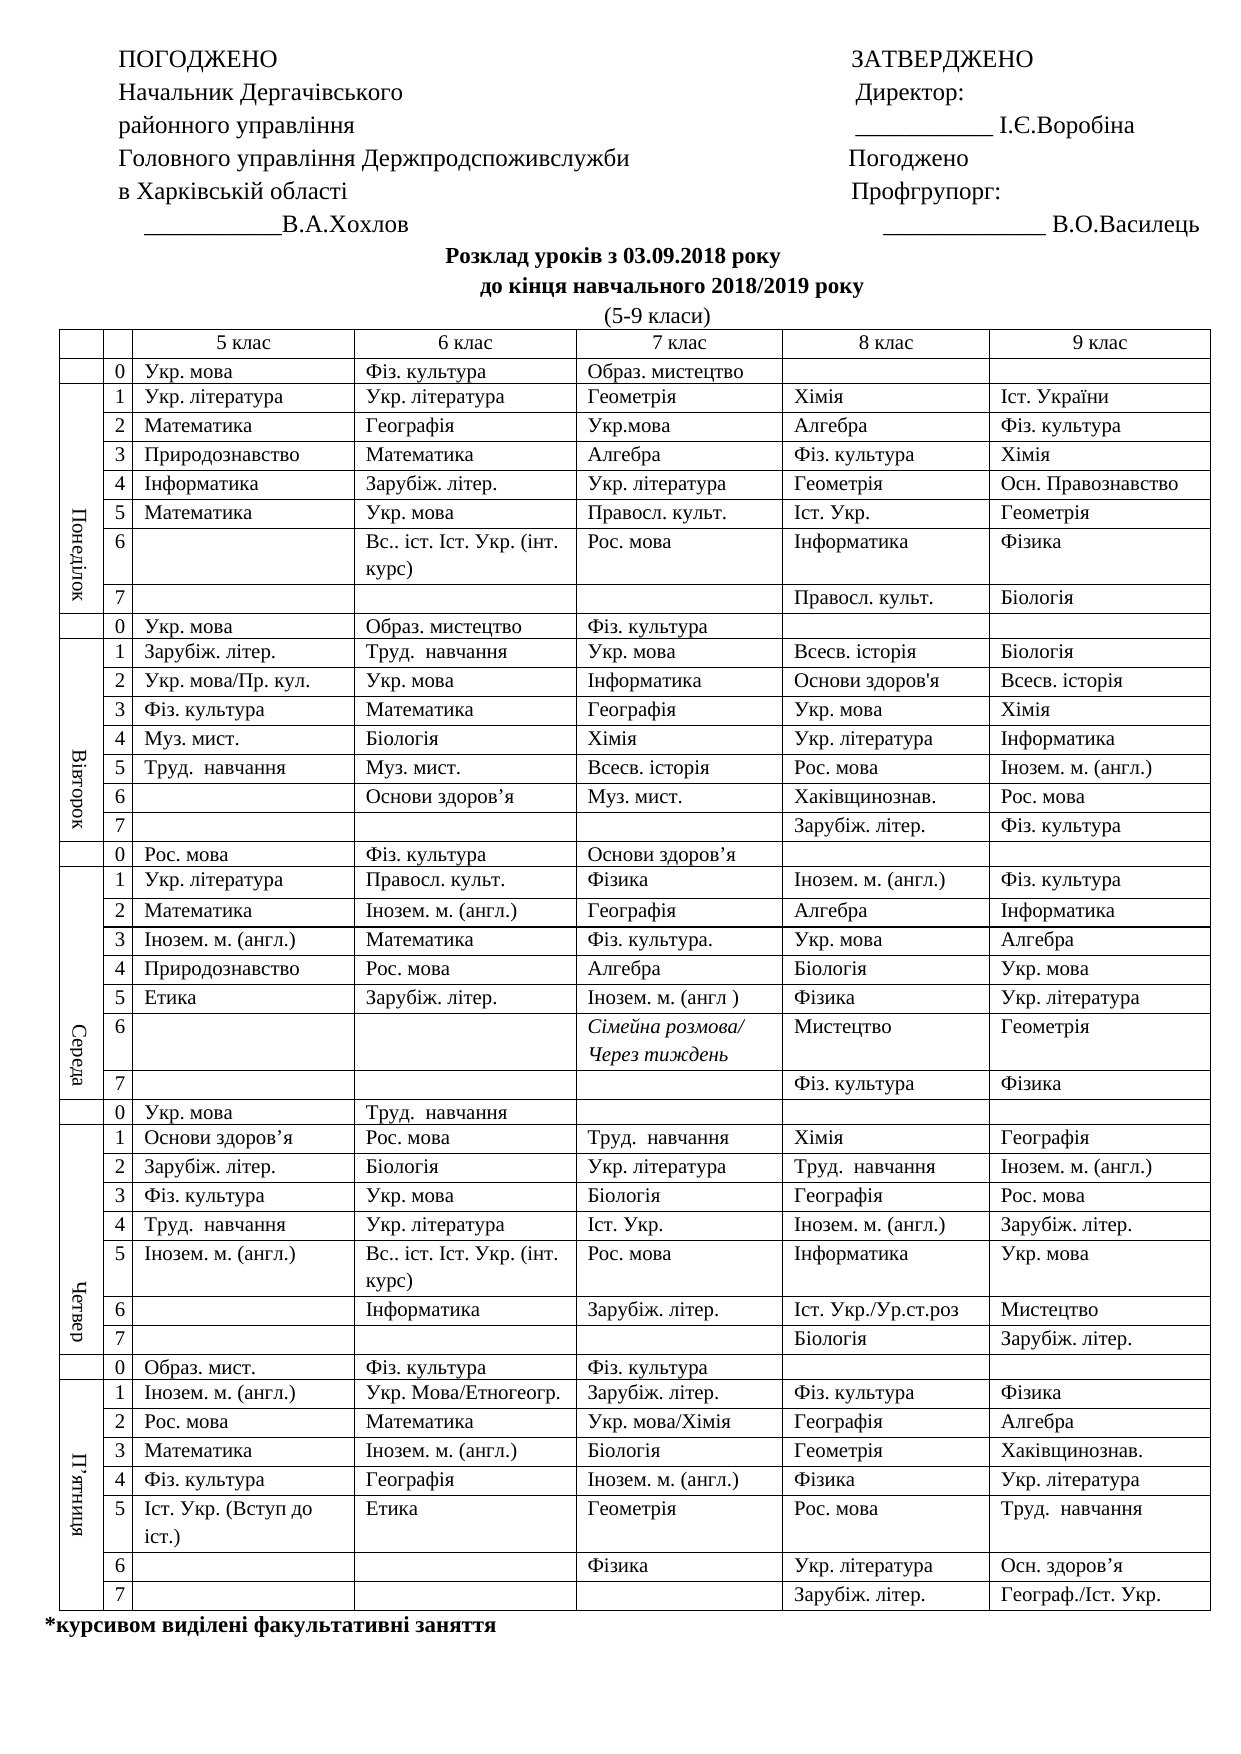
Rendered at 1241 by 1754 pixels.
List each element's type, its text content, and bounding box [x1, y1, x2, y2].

table_cell Математика [355, 1409, 576, 1437]
table_cell [133, 1014, 354, 1070]
table_cell [577, 1071, 782, 1099]
table_cell Рос. мова [133, 842, 354, 866]
table_cell Середа [60, 867, 103, 1099]
table_cell Труд. навчання [355, 1100, 576, 1124]
table_cell Алгебра [577, 442, 782, 470]
table_cell Фіз. культура [133, 697, 354, 725]
table_cell Понеділок [60, 384, 103, 613]
table_cell Біологія [990, 585, 1210, 613]
table_cell Фіз. культура [783, 442, 989, 470]
table_cell Укр. література [577, 471, 782, 499]
table_cell Укр. література [133, 384, 354, 412]
table_cell Інозем. м. (англ ) [577, 985, 782, 1013]
table_cell Інформатика [783, 1241, 989, 1296]
table_cell Укр. мова [133, 359, 354, 383]
table_cell [990, 1100, 1210, 1124]
table_cell 2 [104, 1409, 132, 1437]
table_cell 1 [104, 1125, 132, 1153]
table_cell [355, 1326, 576, 1354]
table_cell Фіз. культура. [577, 928, 782, 955]
table_cell Правосл. культ. [577, 500, 782, 528]
table_header [60, 330, 103, 358]
table_cell 4 [104, 1467, 132, 1495]
table_cell [783, 1355, 989, 1379]
table_cell Осн. Правознавство [990, 471, 1210, 499]
table_cell 7 [104, 1326, 132, 1354]
table_cell Фіз. культура [133, 1467, 354, 1495]
table_cell Рос. мова [133, 1409, 354, 1437]
text до кінця навчального 2018/2019 року [118, 272, 1226, 299]
table_cell Укр. мова [355, 1183, 576, 1211]
table_cell Природознавство [133, 956, 354, 984]
table_cell Укр. мова [577, 639, 782, 667]
table_cell Іст. Укр. [577, 1212, 782, 1240]
table_cell Зарубіж. літер. [990, 1326, 1210, 1354]
table_cell Рос. мова [577, 1241, 782, 1296]
table_cell Зарубіж. літер. [577, 1297, 782, 1325]
table_cell Вс.. іст. Іст. Укр. (інт. курс) [355, 529, 576, 584]
table_cell Рос. мова [990, 1183, 1210, 1211]
table_cell [60, 359, 103, 383]
table_cell [355, 1553, 576, 1581]
table_cell Осн. здоров’я [990, 1553, 1210, 1581]
table_cell Інозем. м. (англ.) [355, 1438, 576, 1466]
table_cell [355, 1014, 576, 1070]
table_cell Укр. мова/Хімія [577, 1409, 782, 1437]
table_cell Рос. мова [355, 956, 576, 984]
table_cell Фіз. культура [990, 813, 1210, 841]
table_cell Образ. мистецтво [577, 359, 782, 383]
table_cell 0 [104, 1355, 132, 1379]
table_cell Інозем. м. (англ.) [783, 1212, 989, 1240]
table_cell [133, 1297, 354, 1325]
table_cell Географія [783, 1409, 989, 1437]
table_cell Укр.мова [577, 413, 782, 441]
table_cell Укр. Мова/Етногеогр. [355, 1380, 576, 1408]
table_cell Укр. література [990, 1467, 1210, 1495]
table_cell [60, 1100, 103, 1124]
text районного управління ___________ І.Є.Воробіна [0, 110, 1226, 139]
table_cell Зарубіж. літер. [355, 471, 576, 499]
table_cell 4 [104, 726, 132, 754]
table_cell Укр. література [355, 384, 576, 412]
table_cell Укр. література [577, 1154, 782, 1182]
table_cell 2 [104, 1154, 132, 1182]
table_cell Хімія [990, 442, 1210, 470]
table_cell Фіз. культура [355, 1355, 576, 1379]
table_cell 3 [104, 1438, 132, 1466]
table_cell Труд. навчання [133, 755, 354, 783]
table_cell Фіз. культура [783, 1380, 989, 1408]
table_cell Хімія [577, 726, 782, 754]
table_cell Основи здоров’я [355, 784, 576, 812]
table_cell Укр. література [355, 1212, 576, 1240]
table_cell [577, 585, 782, 613]
table_cell Четвер [60, 1125, 103, 1354]
table_cell Труд. навчання [990, 1496, 1210, 1552]
table_cell [577, 1582, 782, 1609]
table_cell Географія [990, 1125, 1210, 1153]
table_cell Географія [355, 413, 576, 441]
table_cell Укр. література [783, 1553, 989, 1581]
table_cell Біологія [577, 1183, 782, 1211]
table_cell Основи здоров’я [577, 842, 782, 866]
table_cell 4 [104, 956, 132, 984]
table_header 9 клас [990, 330, 1210, 358]
table_cell 6 [104, 529, 132, 584]
table_cell 4 [104, 1212, 132, 1240]
table_cell Укр. мова/Пр. кул. [133, 668, 354, 696]
table_cell Математика [355, 928, 576, 955]
table_cell Фіз. культура [577, 1355, 782, 1379]
table_cell [133, 813, 354, 841]
table_cell Геометрія [990, 500, 1210, 528]
table_cell Інформатика [133, 471, 354, 499]
table_cell 0 [104, 1100, 132, 1124]
table_cell Іст. Укр. [783, 500, 989, 528]
text ___________В.А.Хохлов _____________ В.О.Василець Розклад уроків з 03.09.2018 року [0, 209, 1226, 268]
table_cell 1 [104, 1380, 132, 1408]
table_cell Інозем. м. (англ.) [783, 867, 989, 897]
table_cell Фізика [990, 1071, 1210, 1099]
table_cell 6 [104, 1297, 132, 1325]
table_cell Інозем. м. (англ.) [133, 1380, 354, 1408]
table_cell 3 [104, 928, 132, 955]
table_cell Сімейна розмова/ Через тиждень [577, 1014, 782, 1070]
table_cell Інозем. м. (англ.) [990, 1154, 1210, 1182]
table_cell Укр. мова [133, 1100, 354, 1124]
table_cell Всесв. історія [990, 668, 1210, 696]
text в Харківській області Профгрупорг: [0, 176, 1226, 205]
table_cell Зарубіж. літер. [783, 1582, 989, 1609]
table_cell 0 [104, 359, 132, 383]
table_cell 6 [104, 784, 132, 812]
table_cell Зарубіж. літер. [133, 639, 354, 667]
table_header 8 клас [783, 330, 989, 358]
text ПОГОДЖЕНО ЗАТВЕРДЖЕНО [0, 44, 1226, 73]
table_cell [60, 614, 103, 638]
table_cell Зарубіж. літер. [990, 1212, 1210, 1240]
table_cell Геометрія [577, 1496, 782, 1552]
table_cell Фізика [577, 1553, 782, 1581]
table_cell Укр. мова [783, 928, 989, 955]
table_cell [133, 784, 354, 812]
table_cell Укр. мова [990, 956, 1210, 984]
table_cell Етика [355, 1496, 576, 1552]
table_cell Алгебра [783, 899, 989, 926]
table_cell Хімія [783, 384, 989, 412]
table_cell Фіз. культура [355, 842, 576, 866]
table_cell Інформатика [990, 726, 1210, 754]
text Начальник Дергачівського Директор: [0, 77, 1226, 106]
table_cell Укр. мова [990, 1241, 1210, 1296]
table_header [104, 330, 132, 358]
table_cell Зарубіж. літер. [355, 985, 576, 1013]
table_cell [783, 842, 989, 866]
table_cell Інозем. м. (англ.) [990, 755, 1210, 783]
table_cell 7 [104, 585, 132, 613]
table_cell Географія [577, 899, 782, 926]
table_cell Фіз. культура [990, 867, 1210, 897]
table_cell 2 [104, 668, 132, 696]
table_cell [133, 1326, 354, 1354]
table_cell 7 [104, 813, 132, 841]
table_cell [133, 529, 354, 584]
table_header 6 клас [355, 330, 576, 358]
table_cell 2 [104, 413, 132, 441]
table_cell Алгебра [990, 928, 1210, 955]
table_cell [990, 359, 1210, 383]
table_cell Геометрія [990, 1014, 1210, 1070]
table_cell 0 [104, 614, 132, 638]
table_header 5 клас [133, 330, 354, 358]
table_cell Фіз. культура [577, 614, 782, 638]
table_cell Біологія [355, 726, 576, 754]
table_cell Математика [133, 413, 354, 441]
table_cell Природознавство [133, 442, 354, 470]
table_cell Укр. мова [783, 697, 989, 725]
table_cell [783, 614, 989, 638]
table_cell Фіз. культура [783, 1071, 989, 1099]
table_cell Рос. мова [577, 529, 782, 584]
table_cell [355, 1582, 576, 1609]
table_cell 5 [104, 500, 132, 528]
table_cell Географія [355, 1467, 576, 1495]
text Головного управління Держпродспоживслужби Погоджено [0, 143, 1226, 172]
table_cell Укр. мова [355, 500, 576, 528]
table_cell Біологія [783, 1326, 989, 1354]
table_cell Фізика [783, 1467, 989, 1495]
table_cell Іст. Укр./Ур.ст.роз [783, 1297, 989, 1325]
table_cell Основи здоров'я [783, 668, 989, 696]
table_cell Фізика [990, 1380, 1210, 1408]
table_cell Іст. Укр. (Вступ до іст.) [133, 1496, 354, 1552]
table_cell Мистецтво [783, 1014, 989, 1070]
table_cell Інформатика [355, 1297, 576, 1325]
table_cell [133, 1553, 354, 1581]
table_cell Географія [577, 697, 782, 725]
table_cell Математика [133, 500, 354, 528]
table_cell Труд. навчання [577, 1125, 782, 1153]
table_cell [577, 1100, 782, 1124]
table_cell Алгебра [990, 1409, 1210, 1437]
table_cell Зарубіж. літер. [783, 813, 989, 841]
table_cell [355, 585, 576, 613]
table_cell П’ятниця [60, 1380, 103, 1609]
table_cell Математика [355, 697, 576, 725]
table_cell 1 [104, 384, 132, 412]
table_cell Труд. навчання [355, 639, 576, 667]
table_cell [990, 614, 1210, 638]
table_cell Образ. мист. [133, 1355, 354, 1379]
table_cell Труд. навчання [133, 1212, 354, 1240]
table_cell 5 [104, 1496, 132, 1552]
table_cell Укр. мова [355, 668, 576, 696]
table_cell 1 [104, 639, 132, 667]
table_cell [60, 842, 103, 866]
table_cell Вс.. іст. Іст. Укр. (інт. курс) [355, 1241, 576, 1296]
table_cell Хаківщинознав. [783, 784, 989, 812]
table_cell Рос. мова [783, 755, 989, 783]
table_cell 2 [104, 899, 132, 926]
table_cell 1 [104, 867, 132, 897]
table_cell Інформатика [990, 899, 1210, 926]
table_cell 5 [104, 1241, 132, 1296]
table_cell 4 [104, 471, 132, 499]
table_cell Математика [133, 899, 354, 926]
table_cell Фізика [577, 867, 782, 897]
table_cell [133, 1582, 354, 1609]
table_cell Етика [133, 985, 354, 1013]
table_cell 6 [104, 1553, 132, 1581]
table_cell Укр. література [783, 726, 989, 754]
table_cell Муз. мист. [577, 784, 782, 812]
table_cell [577, 813, 782, 841]
table_cell [783, 359, 989, 383]
table_cell 3 [104, 697, 132, 725]
table_cell Основи здоров’я [133, 1125, 354, 1153]
table_cell Фіз. культура [990, 413, 1210, 441]
table_cell Фізика [990, 529, 1210, 584]
table_cell Біологія [783, 956, 989, 984]
table_cell Математика [355, 442, 576, 470]
table_cell Фіз. культура [133, 1183, 354, 1211]
table_cell Всесв. історія [577, 755, 782, 783]
table_cell [783, 1100, 989, 1124]
table_cell Інформатика [783, 529, 989, 584]
table_cell 3 [104, 1183, 132, 1211]
table_cell Рос. мова [355, 1125, 576, 1153]
table_cell Географ./Іст. Укр. [990, 1582, 1210, 1609]
table_cell Хімія [990, 697, 1210, 725]
table_cell Зарубіж. літер. [133, 1154, 354, 1182]
table_cell Укр. література [990, 985, 1210, 1013]
table_cell Рос. мова [783, 1496, 989, 1552]
table_cell Географія [783, 1183, 989, 1211]
table_cell Мистецтво [990, 1297, 1210, 1325]
table_cell Укр. мова [133, 614, 354, 638]
table_cell 3 [104, 442, 132, 470]
table_cell 5 [104, 755, 132, 783]
table_cell Муз. мист. [133, 726, 354, 754]
table_cell Геометрія [783, 1438, 989, 1466]
table_cell Правосл. культ. [783, 585, 989, 613]
table_cell Біологія [355, 1154, 576, 1182]
table_cell Фізика [783, 985, 989, 1013]
table_cell Біологія [990, 639, 1210, 667]
table_cell Інозем. м. (англ.) [577, 1467, 782, 1495]
table_cell 5 [104, 985, 132, 1013]
table_cell [990, 1355, 1210, 1379]
table_cell [355, 813, 576, 841]
table_cell Інформатика [577, 668, 782, 696]
table_cell Алгебра [577, 956, 782, 984]
table_cell Вівторок [60, 639, 103, 841]
table_cell 7 [104, 1582, 132, 1609]
table_cell Іст. України [990, 384, 1210, 412]
table_cell [133, 585, 354, 613]
text (5-9 класи) [118, 302, 1226, 329]
table_cell [355, 1071, 576, 1099]
table_cell 6 [104, 1014, 132, 1070]
table_cell 0 [104, 842, 132, 866]
table_cell Інозем. м. (англ.) [133, 928, 354, 955]
table_cell Труд. навчання [783, 1154, 989, 1182]
table_cell Всесв. історія [783, 639, 989, 667]
table_cell 7 [104, 1071, 132, 1099]
table_cell Муз. мист. [355, 755, 576, 783]
table_cell Фіз. культура [355, 359, 576, 383]
table_cell Біологія [577, 1438, 782, 1466]
table_cell Геометрія [783, 471, 989, 499]
table_cell Образ. мистецтво [355, 614, 576, 638]
table_cell Зарубіж. літер. [577, 1380, 782, 1408]
table_cell Хаківщинознав. [990, 1438, 1210, 1466]
table_cell Математика [133, 1438, 354, 1466]
table_cell [60, 1355, 103, 1379]
table_cell Правосл. культ. [355, 867, 576, 897]
table_cell Рос. мова [990, 784, 1210, 812]
table_cell [577, 1326, 782, 1354]
table_cell Хімія [783, 1125, 989, 1153]
text *курсивом виділені факультативні заняття [44, 1611, 1226, 1637]
table_cell Укр. література [133, 867, 354, 897]
table_cell [133, 1071, 354, 1099]
table_header 7 клас [577, 330, 782, 358]
table_cell Алгебра [783, 413, 989, 441]
table_cell Інозем. м. (англ.) [355, 899, 576, 926]
table_cell [990, 842, 1210, 866]
table_cell Інозем. м. (англ.) [133, 1241, 354, 1296]
table_cell Геометрія [577, 384, 782, 412]
